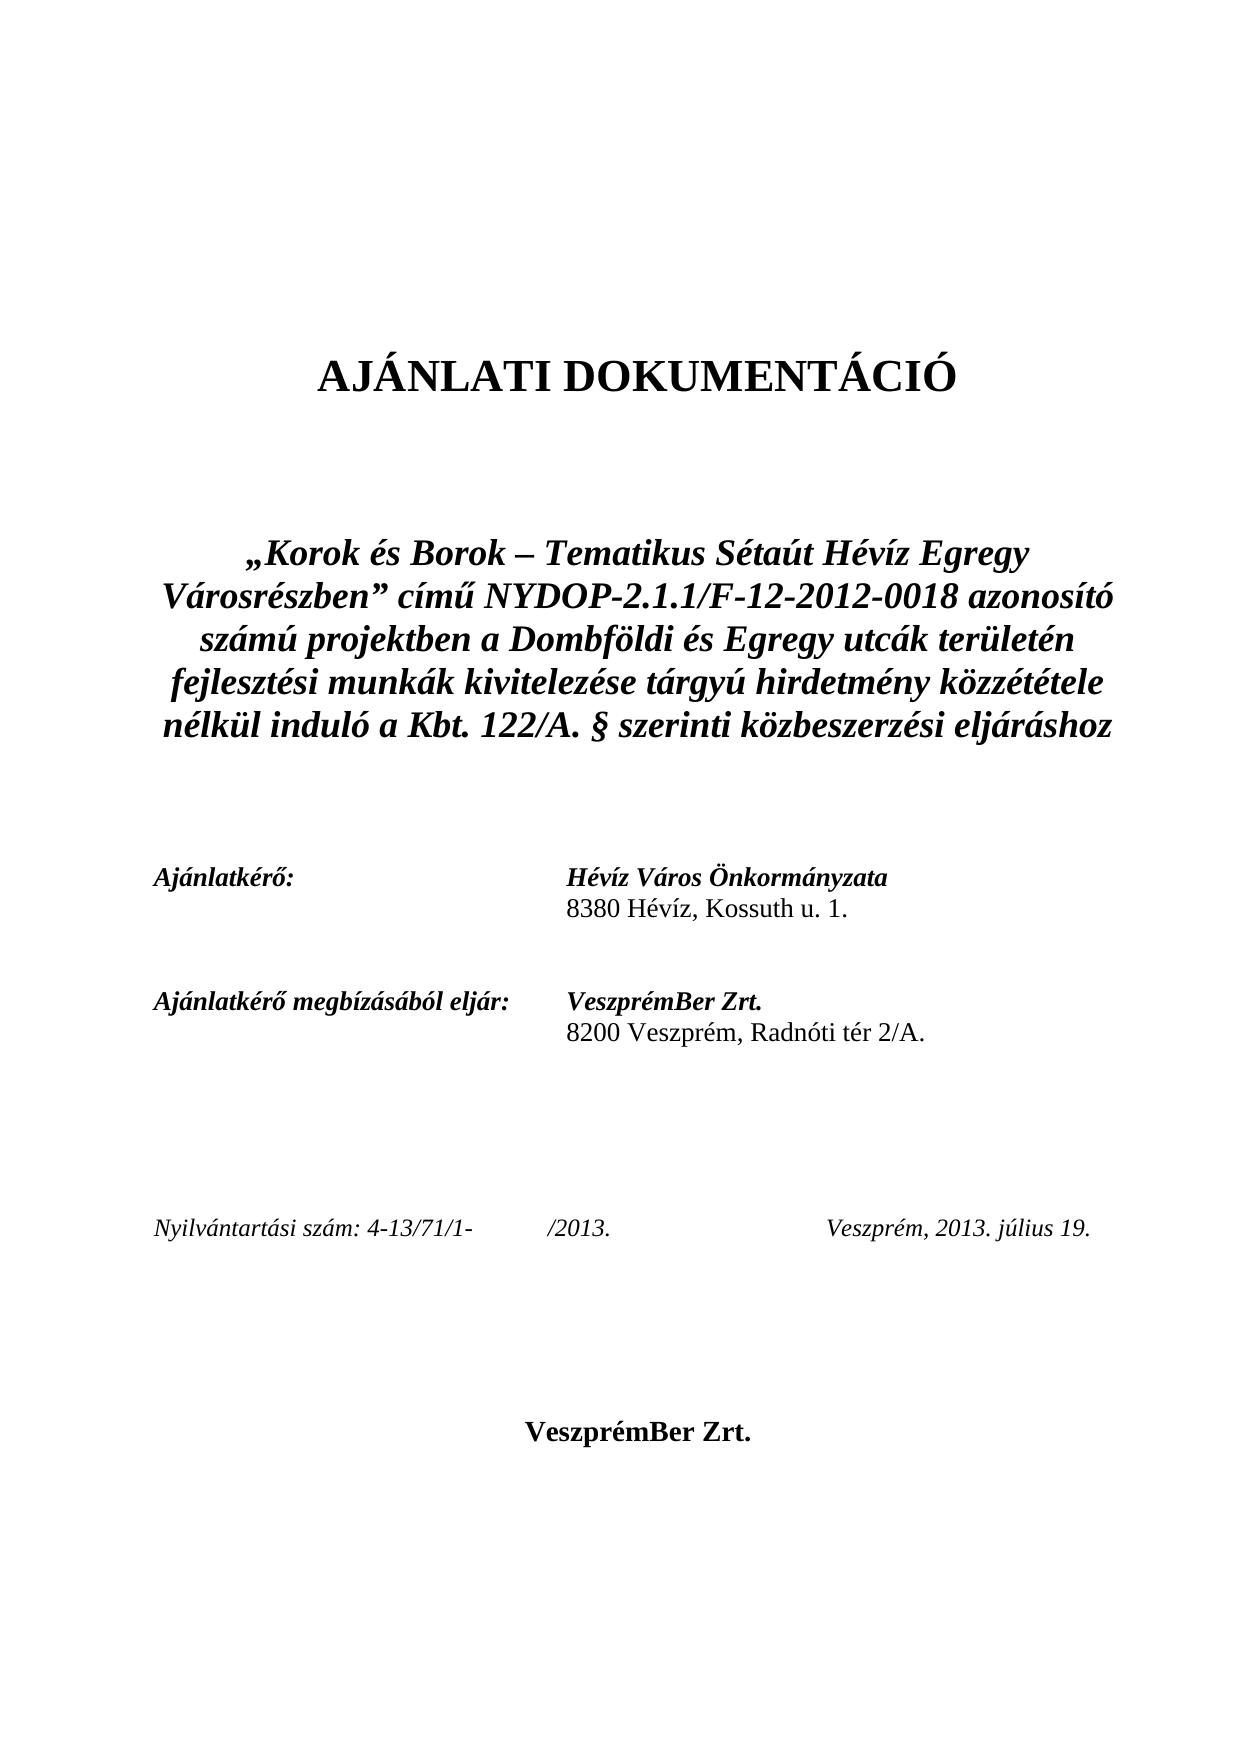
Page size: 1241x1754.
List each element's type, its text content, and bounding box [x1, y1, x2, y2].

text 8380 Hévíz, Kossuth u. 1. [153, 892, 1122, 923]
text Nyilvántartási szám: 4-13/71/1- /2013. Veszprém, 2013. július 19. [153, 1213, 1122, 1242]
subtitle AJÁNLATI DOKUMENTÁCIÓ [153, 348, 1122, 401]
text Ajánlatkérő: Hévíz Város Önkormányzata [153, 861, 1122, 892]
text Ajánlatkérő megbízásából eljár: VeszprémBer Zrt. [153, 985, 1122, 1017]
text 8200 Veszprém, Radnóti tér 2/A. [116, 1017, 1122, 1048]
text VeszprémBer Zrt. [153, 1414, 1122, 1448]
text „Korok és Borok – Tematikus Sétaút Hévíz Egregy Városrészben” című NYDOP-2.1.1/F-12-2012-0018 azonosító számú projektben a Dombföldi és Egregy utcák területén fejlesztési munkák kivitelezése tárgyú hirdetmény közzététele nélkül induló a Kbt. 122/A. § szerinti közbeszerzési eljáráshoz [153, 530, 1122, 746]
